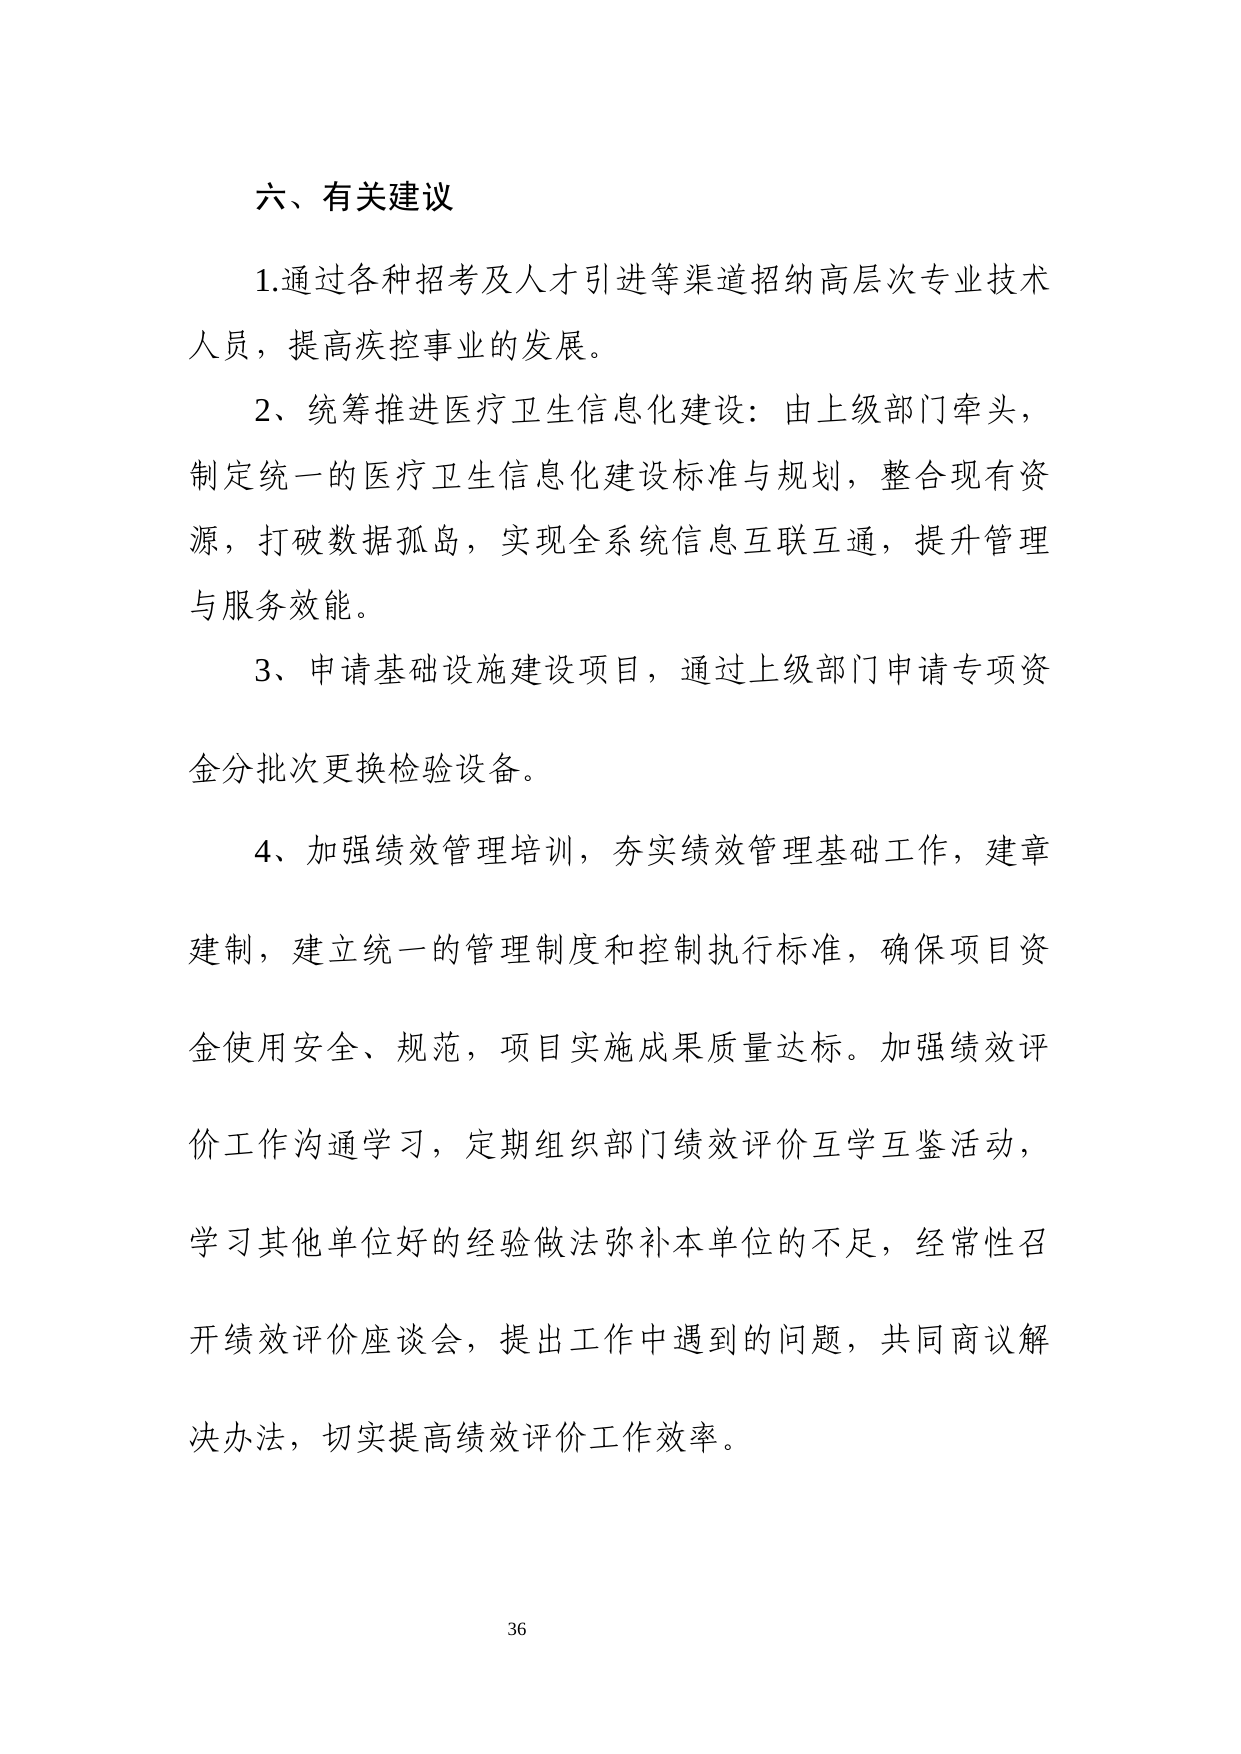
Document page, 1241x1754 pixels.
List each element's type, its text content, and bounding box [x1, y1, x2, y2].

text 4、加强绩效管理培训，夯实绩效管理基础工作，建章建制，建立统一的管理制度和控制执行标准，确保项目资金使用安全、规范，项目实施成果质量达标。加强绩效评价工作沟通学习，定期组织部门绩效评价互学互鉴活动，学习其他单位好的经验做法弥补本单位的不足，经常性召开绩效评价座谈会，提出工作中遇到的问题，共同商议解决办法，切实提高绩效评价工作效率。 [187, 817, 1053, 1467]
text 1.通过各种招考及人才引进等渠道招纳高层次专业技术人员，提高疾控事业的发展。 [187, 246, 1053, 376]
text 2、统筹推进医疗卫生信息化建设：由上级部门牵头，制定统一的医疗卫生信息化建设标准与规划，整合现有资源，打破数据孤岛，实现全系统信息互联互通，提升管理与服务效能。 [187, 376, 1053, 636]
subtitle 六、有关建议 [187, 162, 1053, 227]
text 3、申请基础设施建设项目，通过上级部门申请专项资金分批次更换检验设备。 [187, 636, 1053, 798]
